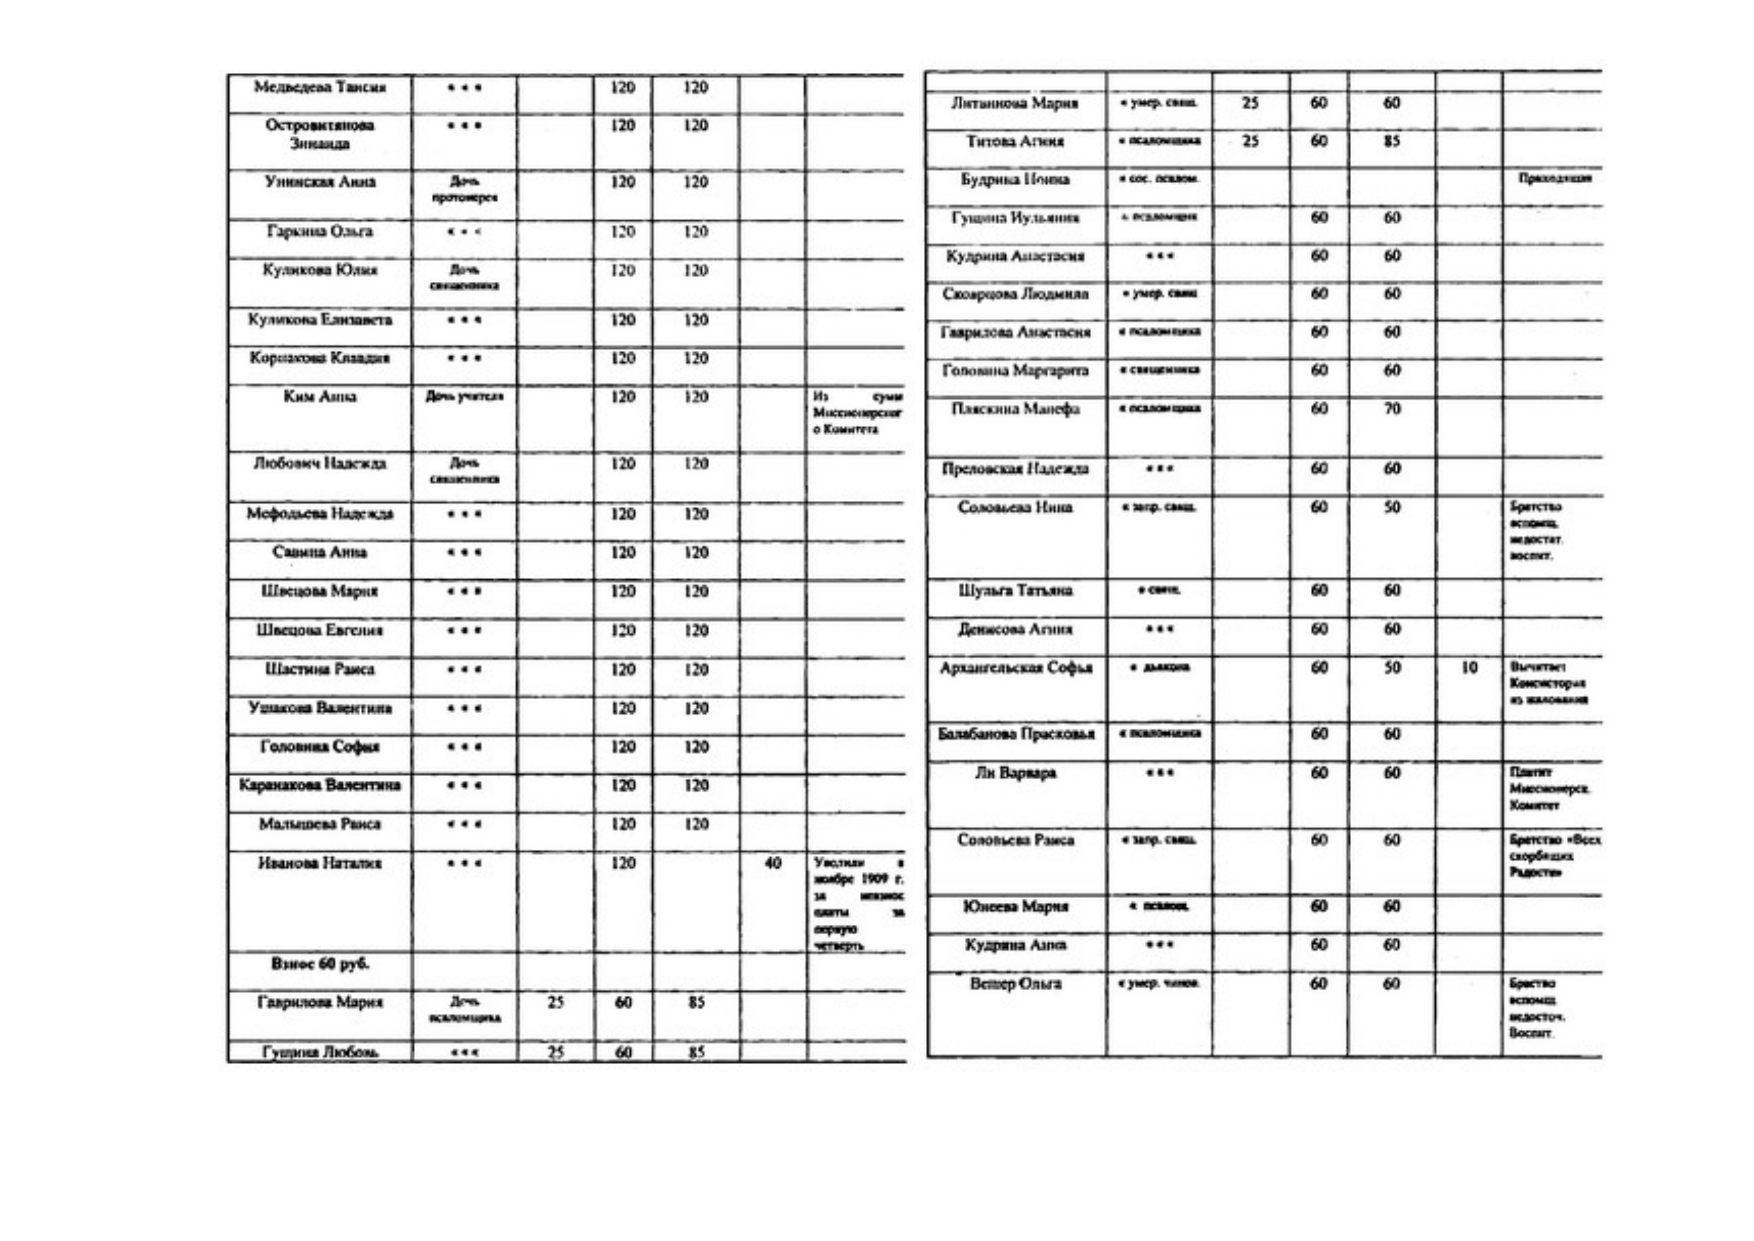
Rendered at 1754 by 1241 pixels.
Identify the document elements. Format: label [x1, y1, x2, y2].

picture [218, 59, 1613, 1072]
